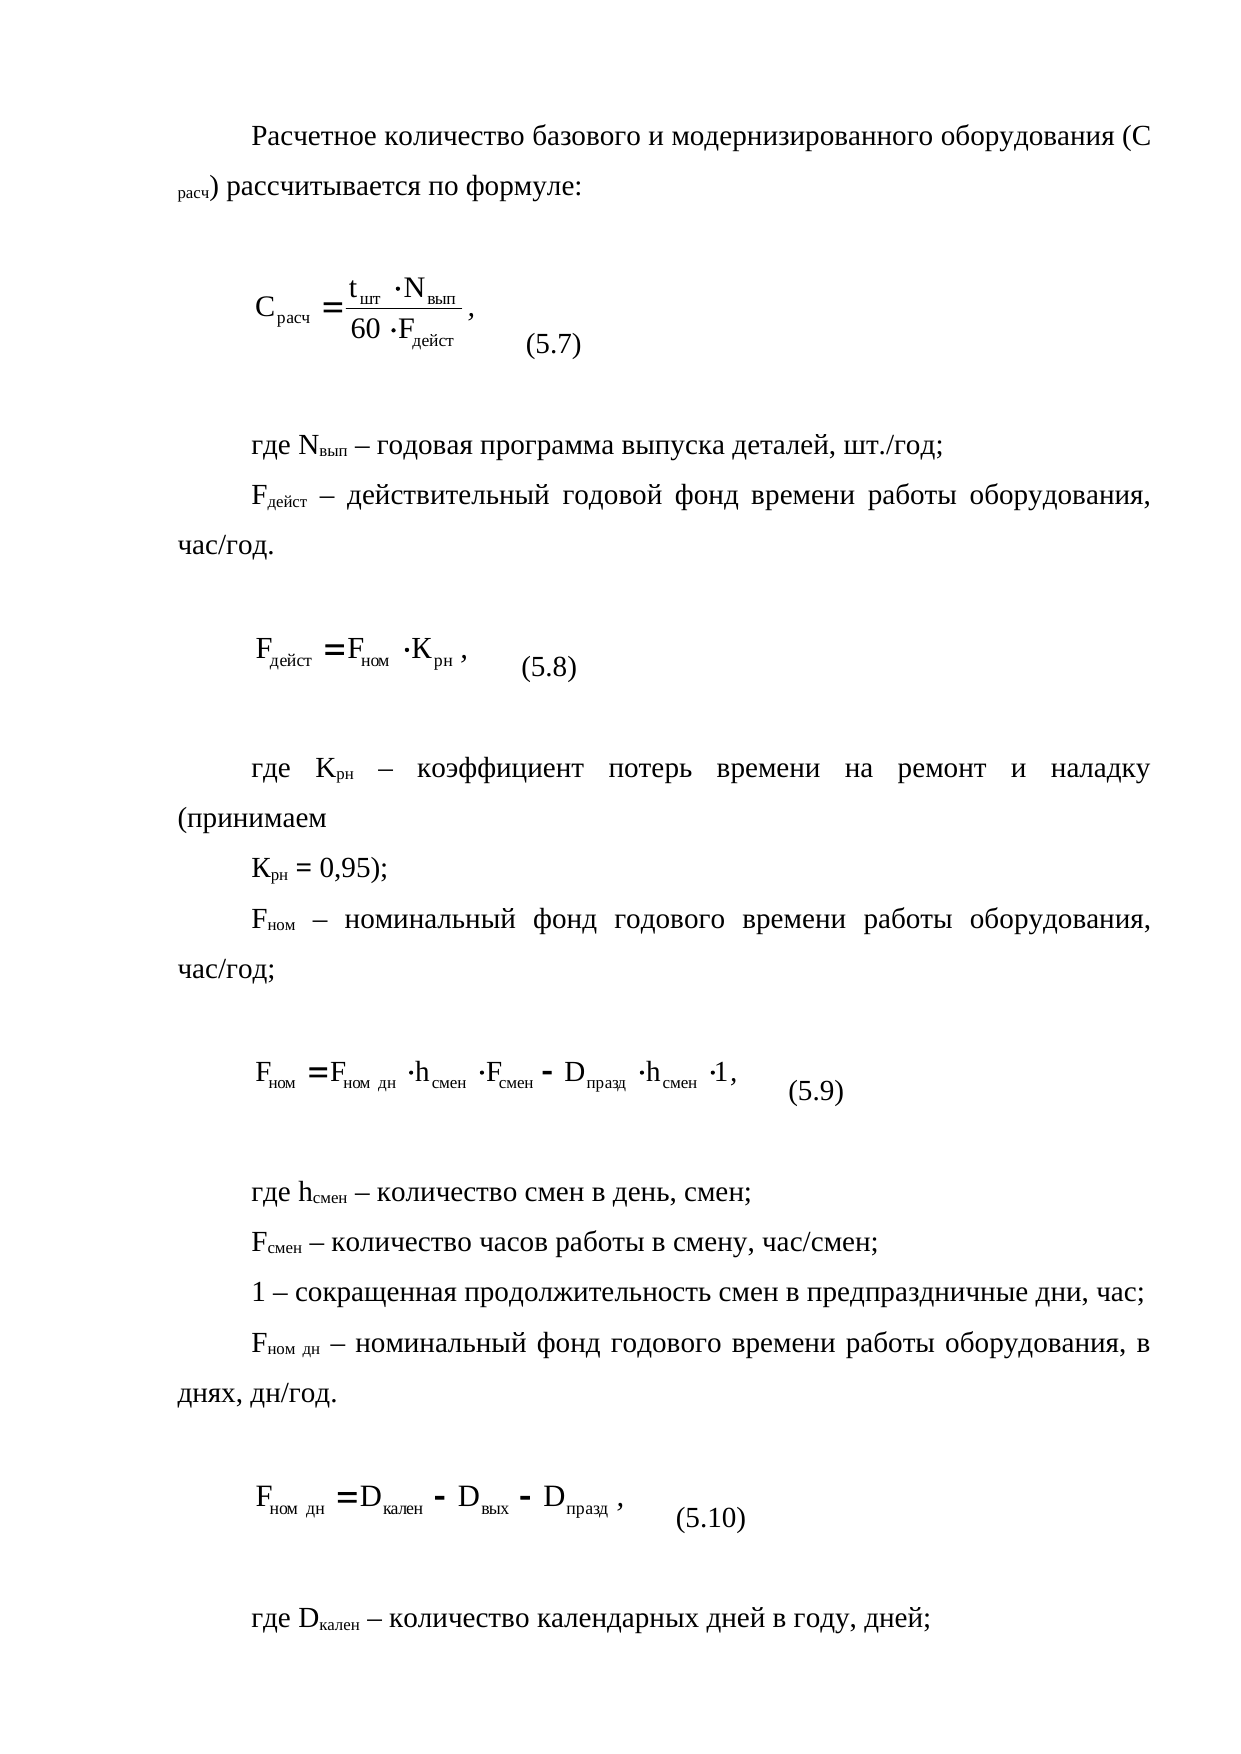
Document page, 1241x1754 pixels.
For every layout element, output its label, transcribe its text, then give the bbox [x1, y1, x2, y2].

text (5.10) [177, 1476, 1152, 1533]
text где hсмен – количество смен в день, смен; [177, 1174, 1152, 1207]
text (5.9) [177, 1052, 1152, 1107]
text (5.8) [177, 628, 1152, 683]
text где Dкален – количество календарных дней в году, дней; [177, 1601, 1152, 1634]
text (5.7) [177, 269, 1152, 360]
text где Kрн – коэффициент потерь времени на ремонт и наладку (принимаем [177, 750, 1152, 834]
text Fдейст – действительный годовой фонд времени работы оборудования, час/год. [177, 477, 1152, 561]
text Расчетное количество базового и модернизированного оборудования (С расч) рассчитывается по формуле: [177, 118, 1152, 202]
text Fсмен – количество часов работы в смену, час/смен; [177, 1224, 1152, 1258]
text Fном – номинальный фонд годового времени работы оборудования, час/год; [177, 901, 1152, 985]
text где Nвып – годовая программа выпуска деталей, шт./год; [177, 427, 1152, 460]
text 1 – сокращенная продолжительность смен в предпраздничные дни, час; [177, 1274, 1152, 1308]
text Крн = 0,95); [177, 851, 1152, 884]
text Fном дн – номинальный фонд годового времени работы оборудования, в днях, дн/год. [177, 1325, 1152, 1408]
